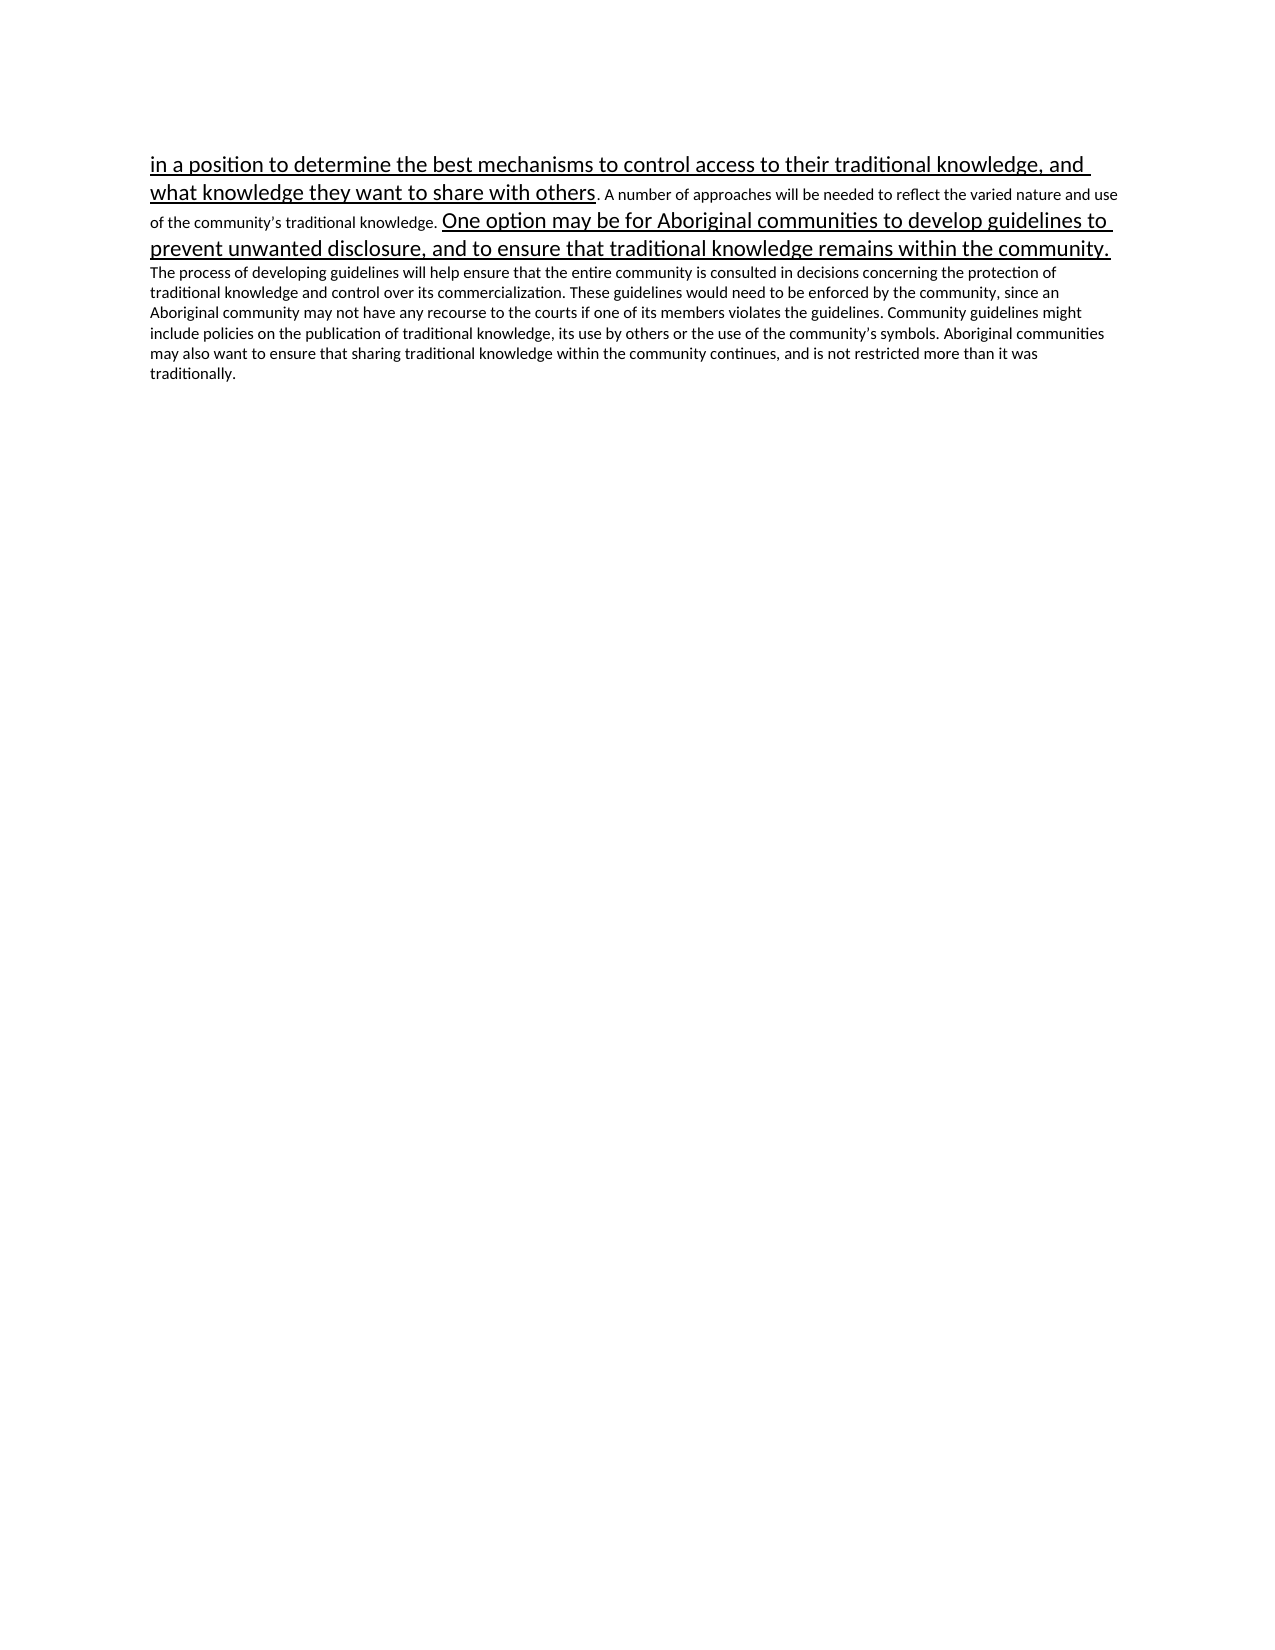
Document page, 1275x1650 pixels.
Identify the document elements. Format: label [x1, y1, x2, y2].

text [150, 150, 1125, 384]
